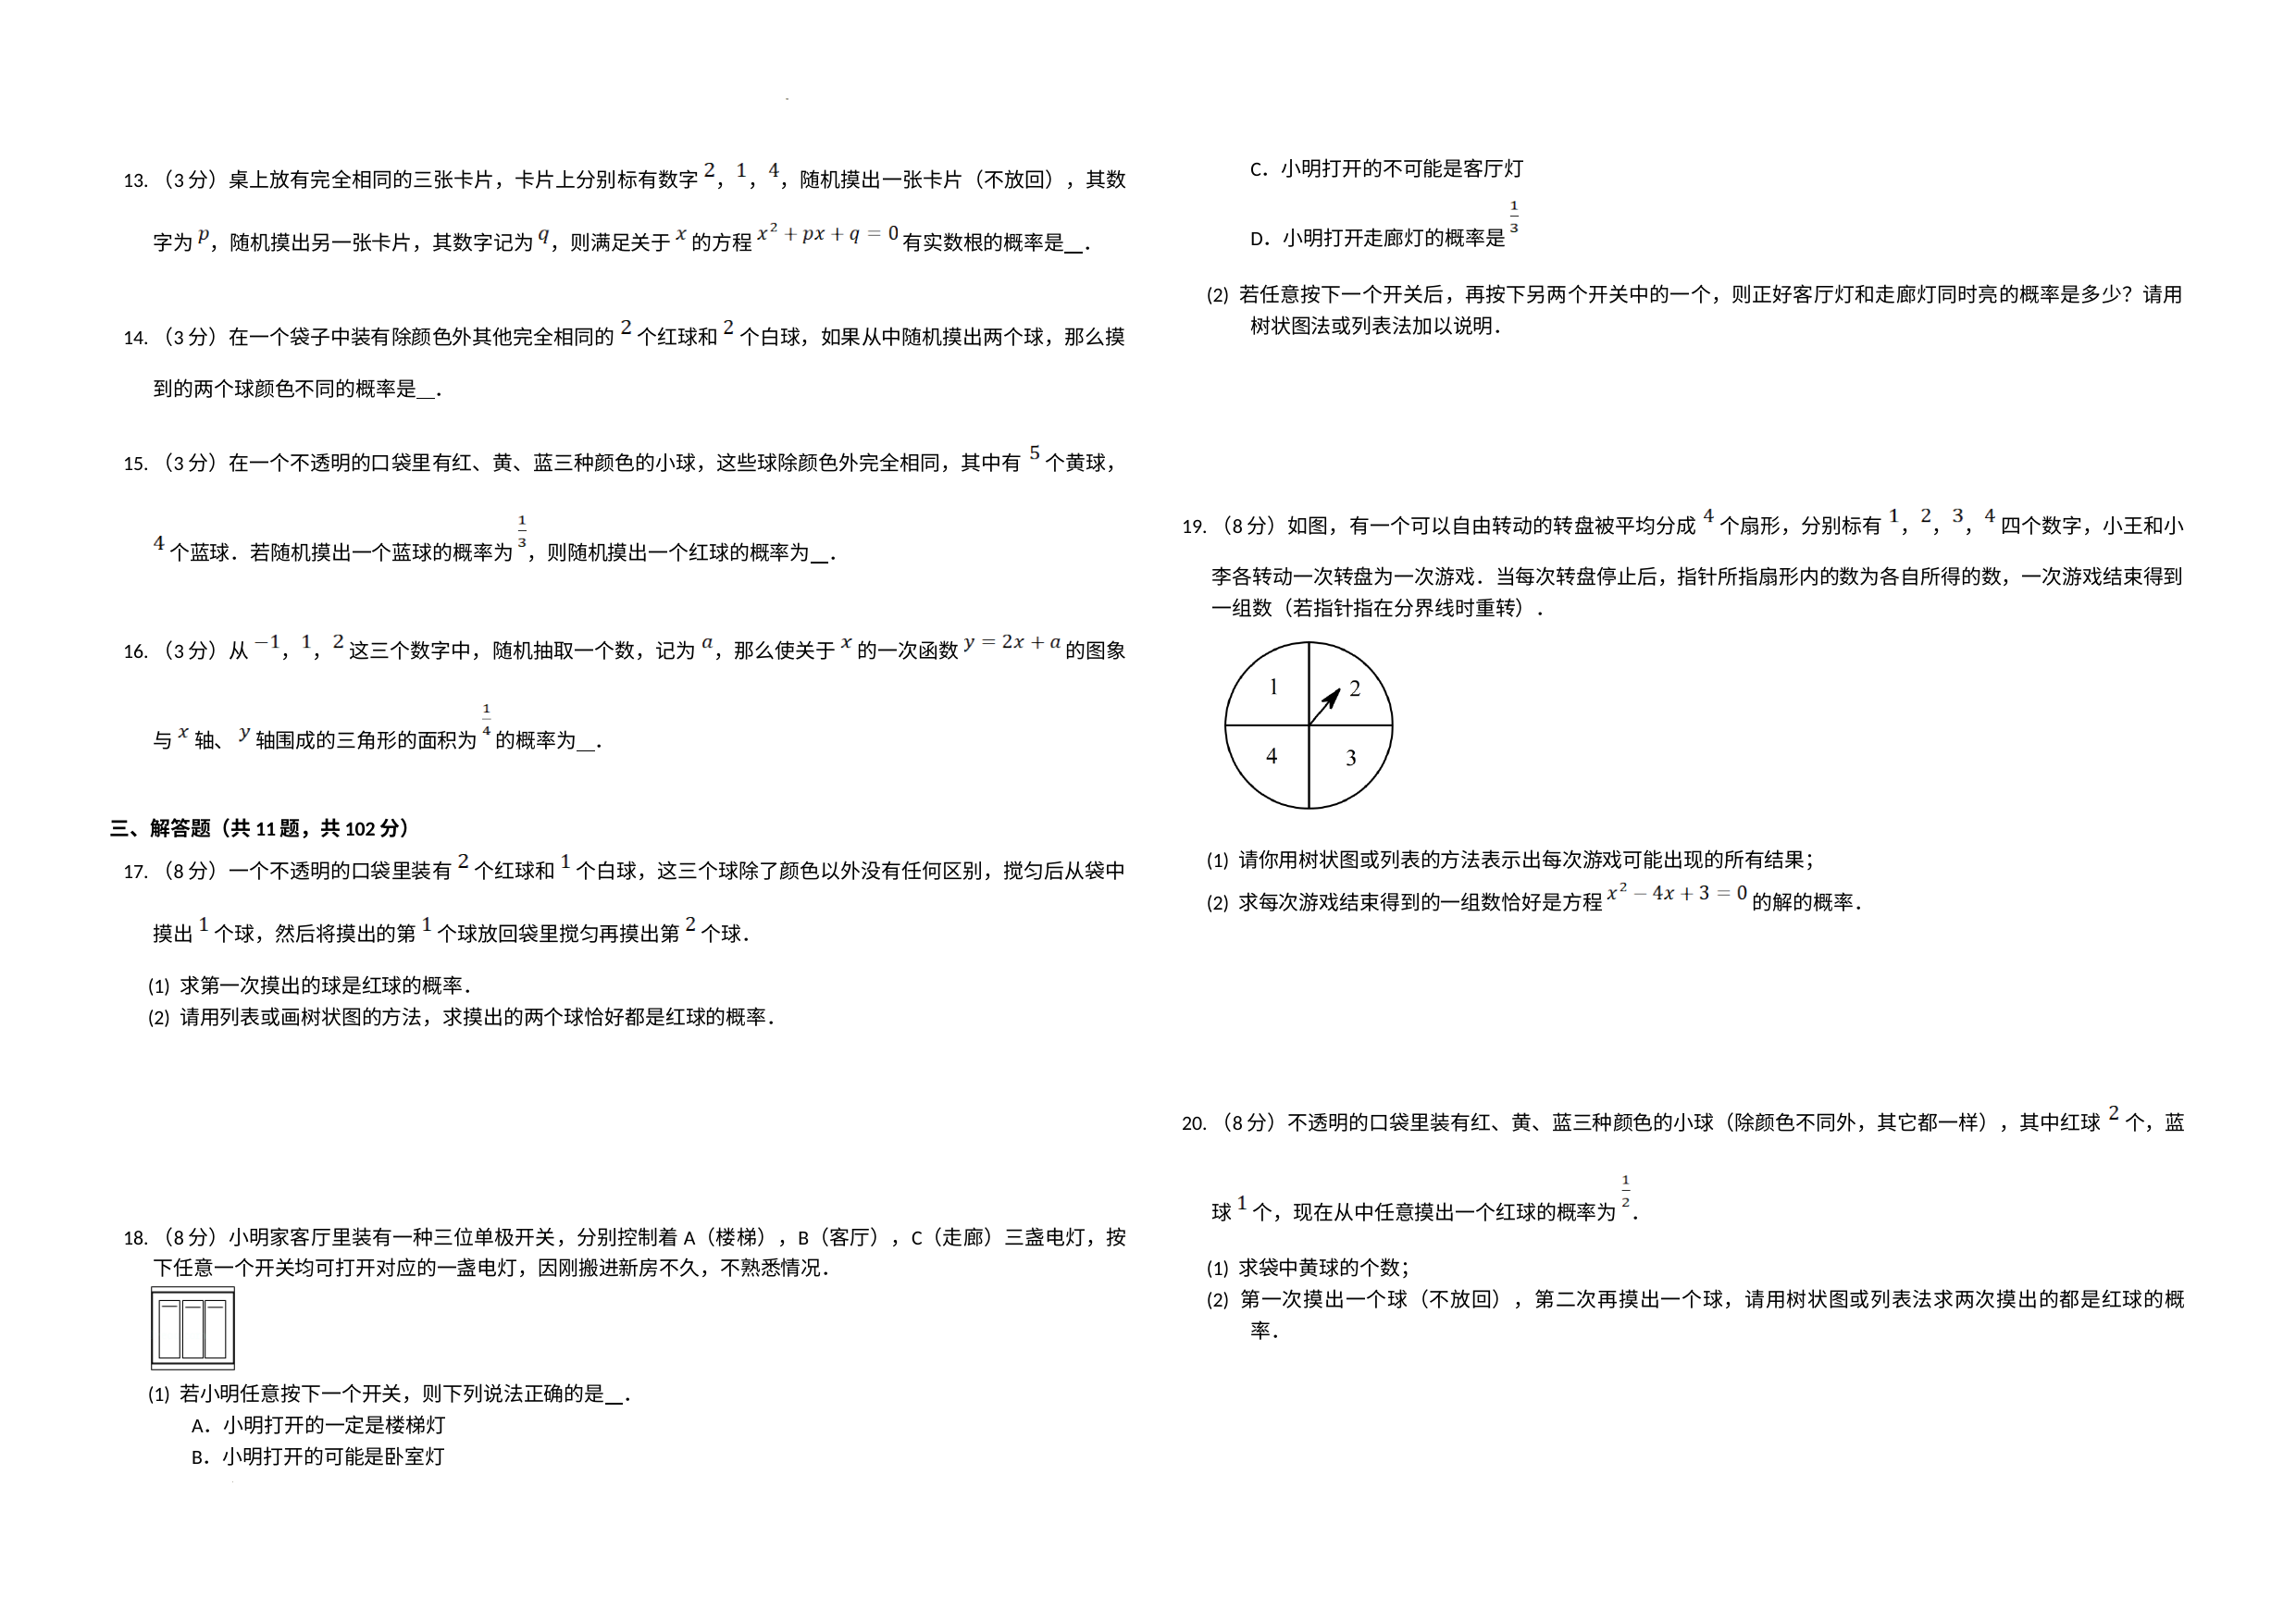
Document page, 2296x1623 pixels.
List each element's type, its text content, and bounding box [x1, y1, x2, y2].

picture [1952, 497, 1965, 533]
picture [198, 905, 210, 942]
picture [1236, 1183, 1248, 1220]
picture [964, 623, 1061, 659]
picture [1703, 497, 1715, 533]
text (2) 求每次游戏结束得到的一组数恰好是方程 的解的概率． [1207, 874, 2186, 937]
picture [560, 843, 572, 879]
picture [1607, 874, 1748, 911]
picture [701, 623, 714, 659]
picture [685, 905, 697, 942]
list （8分）如图，有一个可以自由转动的转盘被平均分成 个扇形，分别标有 ，，， 四个数字，小王和小李各转动一次转盘为一次游戏．当每次转盘停止后，指针所指扇形内的数为各自所得的数，一次游戏结束得到一组数（若指针指在分界线时重转）． [1211, 497, 2186, 623]
picture [1888, 497, 1900, 533]
list （3分）桌上放有完全相同的三张卡片，卡片上分别标有数字 ，，，随机摸出一张卡片（不放回），其数字为 ，随机摸出另一张卡片，其数字记为 ，则满足关于 的方程 有实数根的概率是 ． [154, 152, 1127, 278]
picture [2108, 1094, 2120, 1131]
picture [301, 623, 313, 659]
text (2) 请用列表或画树状图的方法，求摸出的两个球恰好都是红球的概率． [147, 1000, 1127, 1032]
picture [757, 214, 899, 251]
text C．小明打开的不可能是客厅灯 [1250, 152, 2186, 183]
picture [1206, 623, 1411, 827]
picture [517, 497, 527, 561]
picture [1029, 434, 1041, 470]
picture [1621, 1157, 1631, 1220]
text (2) 第一次摸出一个球（不放回），第二次再摸出一个球，请用树状图或列表法求两次摸出的都是红球的概率． [1207, 1282, 2186, 1345]
picture [768, 151, 780, 188]
text (2) 若任意按下一个开关后，再按下另两个开关中的一个，则正好客厅灯和走廊灯同时亮的概率是多少？请用树状图法或列表法加以说明． [1207, 278, 2186, 341]
picture [457, 843, 470, 879]
picture [736, 151, 748, 188]
text (1) 求第一次摸出的球是红球的概率． [147, 969, 1127, 1000]
picture [239, 712, 251, 749]
picture [723, 308, 735, 345]
picture [676, 214, 688, 251]
picture [153, 524, 165, 561]
picture [1509, 182, 1520, 246]
text 三、解答题（共11题，共102分） [109, 812, 1127, 843]
list （8分）一个不透明的口袋里装有 个红球和 个白球，这三个球除了颜色以外没有任何区别，搅匀后从袋中摸出 个球，然后将摸出的第 个球放回袋里搅匀再摸出第 个球． [154, 843, 1127, 969]
text (1) 求袋中黄球的个数； [1207, 1251, 2186, 1282]
picture [198, 214, 210, 251]
picture [840, 623, 853, 659]
text A．小明打开的一定是楼梯灯 [192, 1408, 1127, 1440]
picture [254, 623, 280, 659]
list （3分）从 ，， 这三个数字中，随机抽取一个数，记为 ，那么使关于 的一次函数 的图象与 轴、 轴围成的三角形的面积为 的概率为 ． [154, 623, 1127, 780]
picture [178, 712, 190, 749]
text D．小明打开走廊灯的概率是 [1250, 183, 2186, 278]
picture [147, 1282, 238, 1373]
list （8分）小明家客厅里装有一种三位单极开关，分别控制着A（楼梯），B（客厅），C（走廊）三盏电灯，按下任意一个开关均可打开对应的一盏电灯，因刚搬进新房不久，不熟悉情况． [154, 1220, 1127, 1282]
text B．小明打开的可能是卧室灯 [192, 1440, 1127, 1471]
list （8分）不透明的口袋里装有红、黄、蓝三种颜色的小球（除颜色不同外，其它都一样），其中红球 个，蓝球 个，现在从中任意摸出一个红球的概率为 ． [1211, 1095, 2186, 1251]
picture [703, 151, 716, 188]
text (1) 请你用树状图或列表的方法表示出每次游戏可能出现的所有结果； [1207, 843, 2186, 874]
picture [1984, 497, 1996, 533]
list （3分）在一个袋子中装有除颜色外其他完全相同的 个红球和 个白球，如果从中随机摸出两个球，那么摸到的两个球颜色不同的概率是 ． [154, 309, 1127, 403]
picture [421, 905, 433, 942]
picture [482, 686, 491, 749]
list （3分）在一个不透明的口袋里有红、黄、蓝三种颜色的小球，这些球除颜色外完全相同，其中有 个黄球， 个蓝球．若随机摸出一个蓝球的概率为 ，则随机摸出一个红球的概率为 ． [154, 434, 1127, 591]
picture [332, 623, 345, 659]
text (1) 若小明任意按下一个开关，则下列说法正确的是 ． [147, 1377, 1127, 1408]
picture [1920, 497, 1932, 533]
picture [620, 308, 633, 345]
picture [538, 214, 550, 251]
